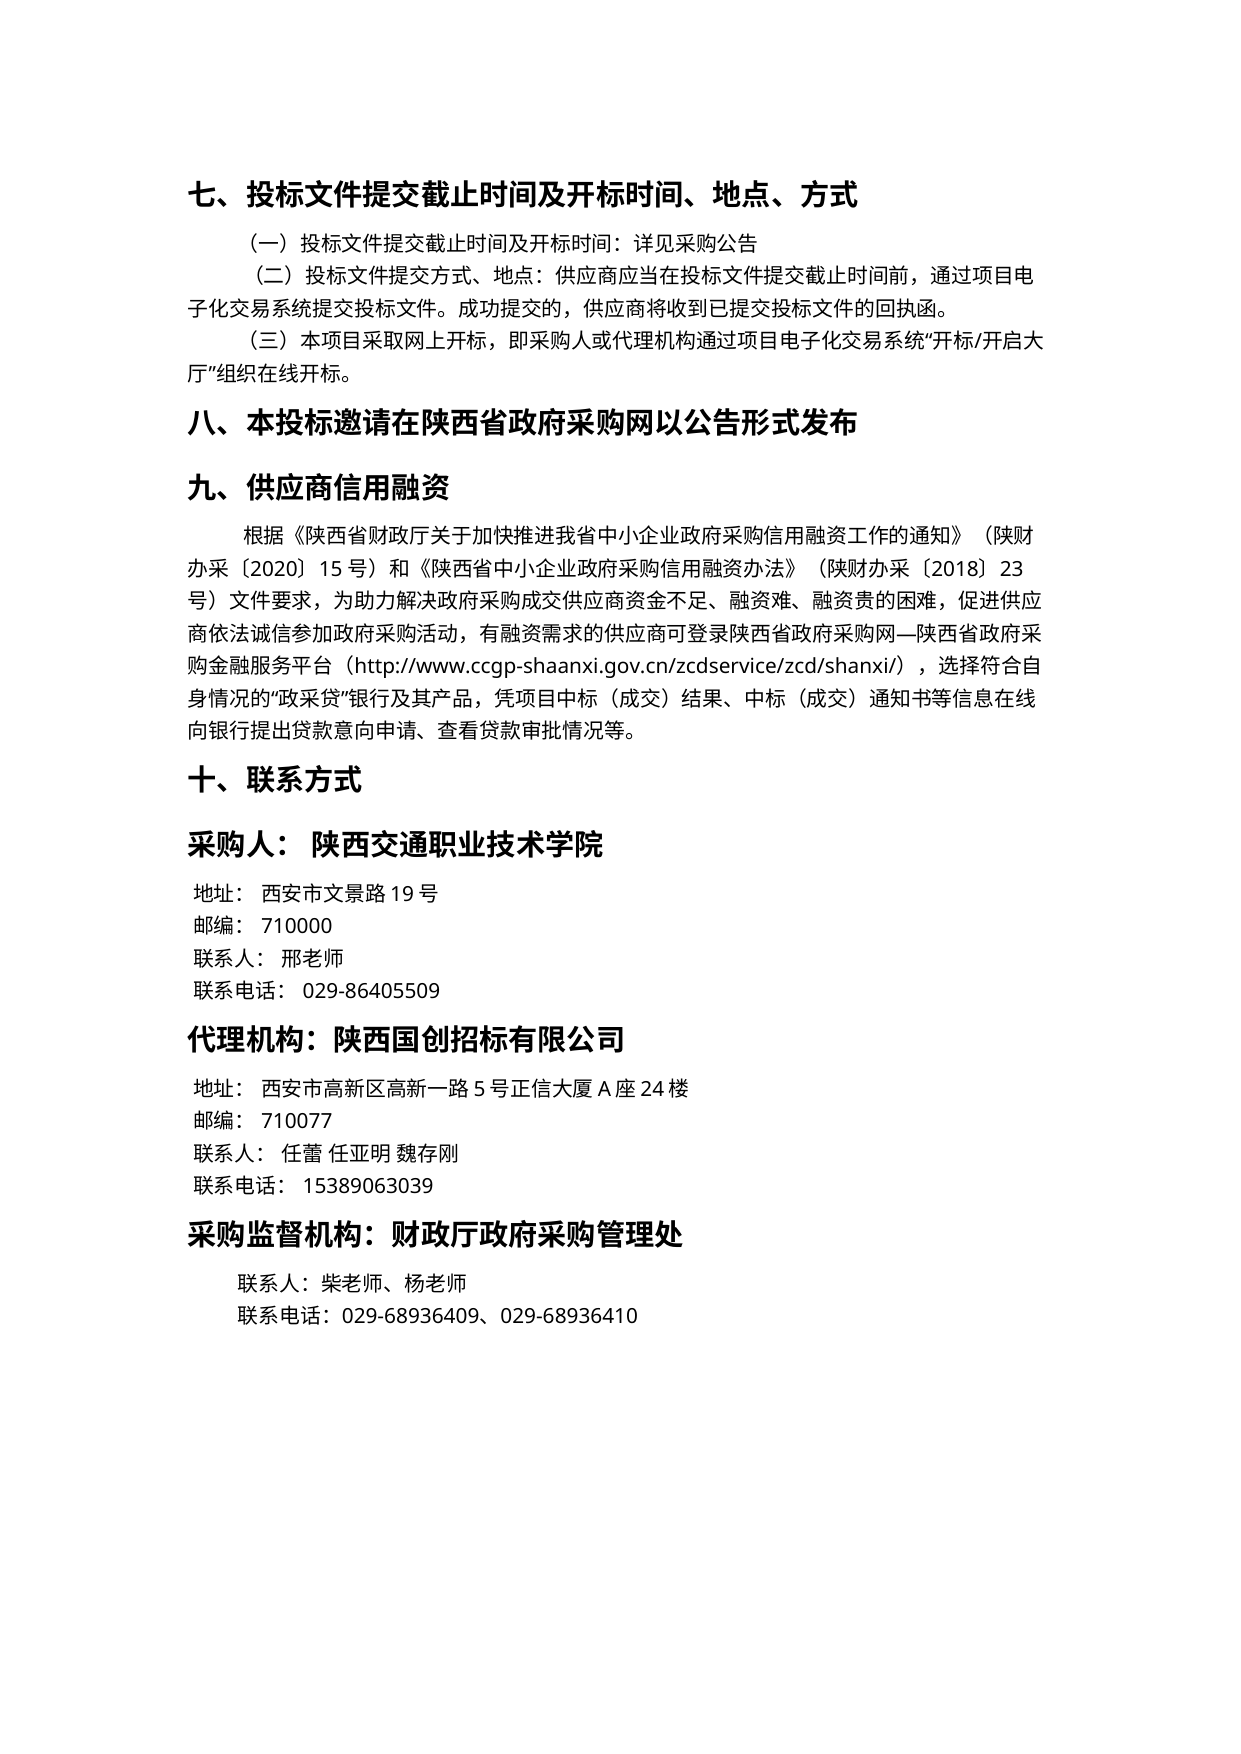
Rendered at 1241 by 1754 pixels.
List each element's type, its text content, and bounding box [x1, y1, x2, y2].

text 邮编： 710077 [187, 1104, 1053, 1137]
text 联系电话： 15389063039 [187, 1169, 1053, 1202]
text 联系人：柴老师、杨老师 [187, 1267, 1053, 1299]
text 九、供应商信用融资 [187, 454, 1053, 519]
text （二）投标文件提交方式、地点：供应商应当在投标文件提交截止时间前，通过项目电子化交易系统提交投标文件。成功提交的，供应商将收到已提交投标文件的回执函。 [187, 259, 1053, 324]
text 地址： 西安市文景路19号 [187, 877, 1053, 909]
text 联系电话： 029-86405509 [187, 974, 1053, 1007]
text （一）投标文件提交截止时间及开标时间：详见采购公告 [187, 227, 1053, 259]
text 代理机构：陕西国创招标有限公司 [187, 1007, 1053, 1072]
text 地址： 西安市高新区高新一路5号正信大厦A座24楼 [187, 1072, 1053, 1104]
text （三）本项目采取网上开标，即采购人或代理机构通过项目电子化交易系统“开标/开启大厅”组织在线开标。 [187, 324, 1053, 389]
text 邮编： 710000 [187, 909, 1053, 942]
text 联系人： 邢老师 [187, 942, 1053, 974]
text 十、联系方式 [187, 747, 1053, 812]
text 采购监督机构：财政厅政府采购管理处 [187, 1202, 1053, 1267]
text 七、投标文件提交截止时间及开标时间、地点、方式 [187, 162, 1053, 227]
text 联系人： 任蕾 任亚明 魏存刚 [187, 1137, 1053, 1169]
text 八、本投标邀请在陕西省政府采购网以公告形式发布 [187, 389, 1053, 454]
text 采购人： 陕西交通职业技术学院 [187, 812, 1053, 877]
text 根据《陕西省财政厅关于加快推进我省中小企业政府采购信用融资工作的通知》（陕财办采〔2020〕15 号）和《陕西省中小企业政府采购信用融资办法》（陕财办采〔2018〕23 号）文件要求，为助力解决政府采购成交供应商资金不足、融资难、融资贵的困难，促进供应商依法诚信参加政府采购活动，有融资需求的供应商可登录陕西省政府采购网—陕西省政府采购金融服务平台（http://www.ccgp-shaanxi.gov.cn/zcdservice/zcd/shanxi/），选择符合自身情况的“政采贷”银行及其产品，凭项目中标（成交）结果、中标（成交）通知书等信息在线向银行提出贷款意向申请、查看贷款审批情况等。 [187, 519, 1053, 747]
text 联系电话：029-68936409、029-68936410 [187, 1299, 1053, 1332]
